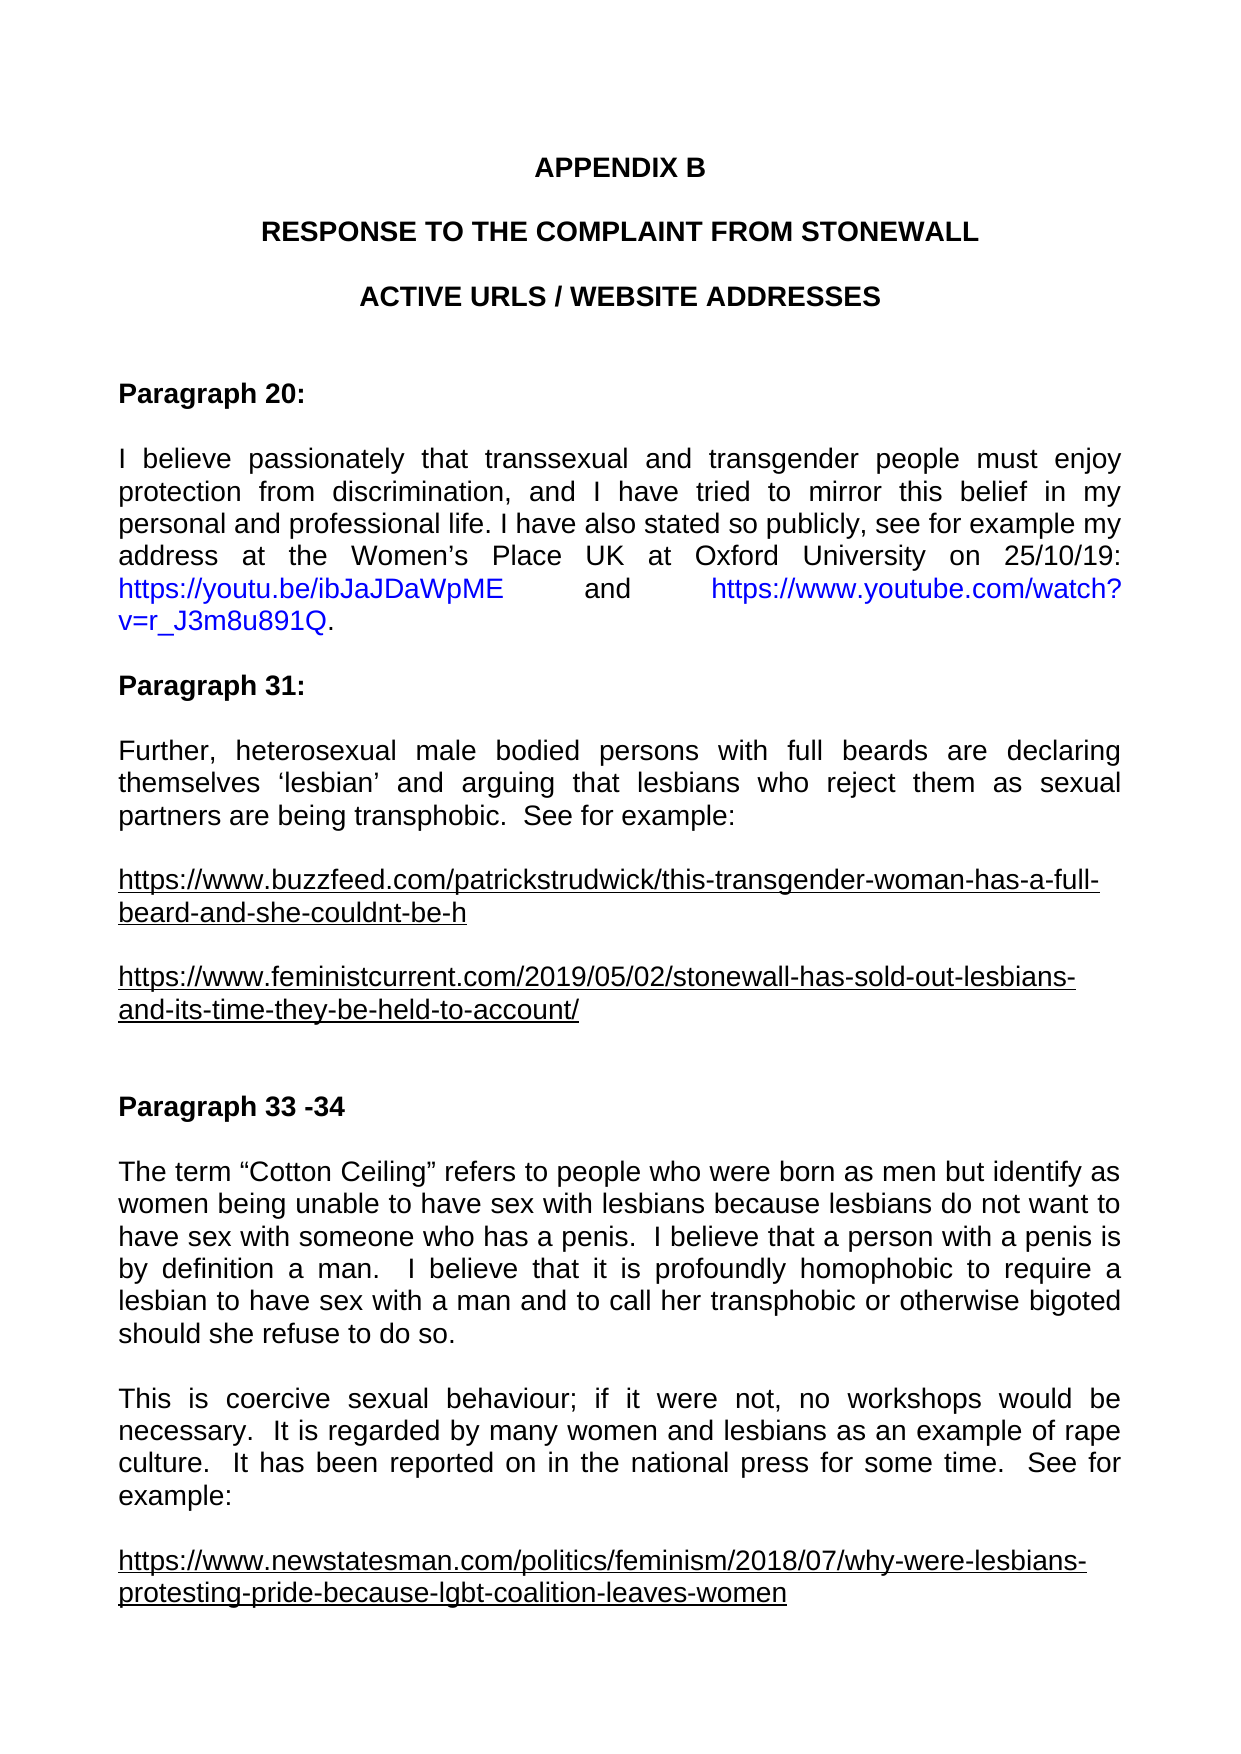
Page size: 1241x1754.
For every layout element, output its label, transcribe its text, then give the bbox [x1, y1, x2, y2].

text The term “Cotton Ceiling” refers to people who were born as men but identify as women being unable to have sex with lesbians because lesbians do not want to have sex with someone who has a penis. I believe that a person with a penis is by definition a man. I believe that it is profoundly homophobic to require a lesbian to have sex with a man and to call her transphobic or otherwise bigoted should she refuse to do so. [118, 1155, 1122, 1349]
text https://www.feministcurrent.com/2019/05/02/stonewall-has-sold-out-lesbians-and-its-time-they-be-held-to-account/ [118, 960, 1122, 1025]
text This is coercive sexual behaviour; if it were not, no workshops would be necessary. It is regarded by many women and lesbians as an example of rape culture. It has been reported on in the national press for some time. See for example: [118, 1382, 1122, 1511]
text https://www.buzzfeed.com/patrickstrudwick/this-transgender-woman-has-a-full-beard-and-she-couldnt-be-h [118, 863, 1122, 928]
text Paragraph 20: [118, 377, 1122, 410]
text Further, heterosexual male bodied persons with full beards are declaring themselves ‘lesbian’ and arguing that lesbians who reject them as sexual partners are being transphobic. See for example: [118, 734, 1122, 831]
text https://www.newstatesman.com/politics/feminism/2018/07/why-were-lesbians-protesting-pride-because-lgbt-coalition-leaves-women [118, 1543, 1122, 1608]
text ACTIVE URLS / WEBSITE ADDRESSES [118, 280, 1122, 312]
text I believe passionately that transsexual and transgender people must enjoy protection from discrimination, and I have tried to mirror this belief in my personal and professional life. I have also stated so publicly, see for example my address at the Women’s Place UK at Oxford University on 25/10/19: https://youtu.be/ibJaJDaWpME and https://www.youtube.com/watch?v=r_J3m8u891Q. [118, 442, 1122, 636]
text Paragraph 33 -34 [118, 1090, 1122, 1122]
text RESPONSE TO THE COMPLAINT FROM STONEWALL [118, 215, 1122, 248]
text APPENDIX B [118, 151, 1122, 183]
text Paragraph 31: [118, 669, 1122, 701]
